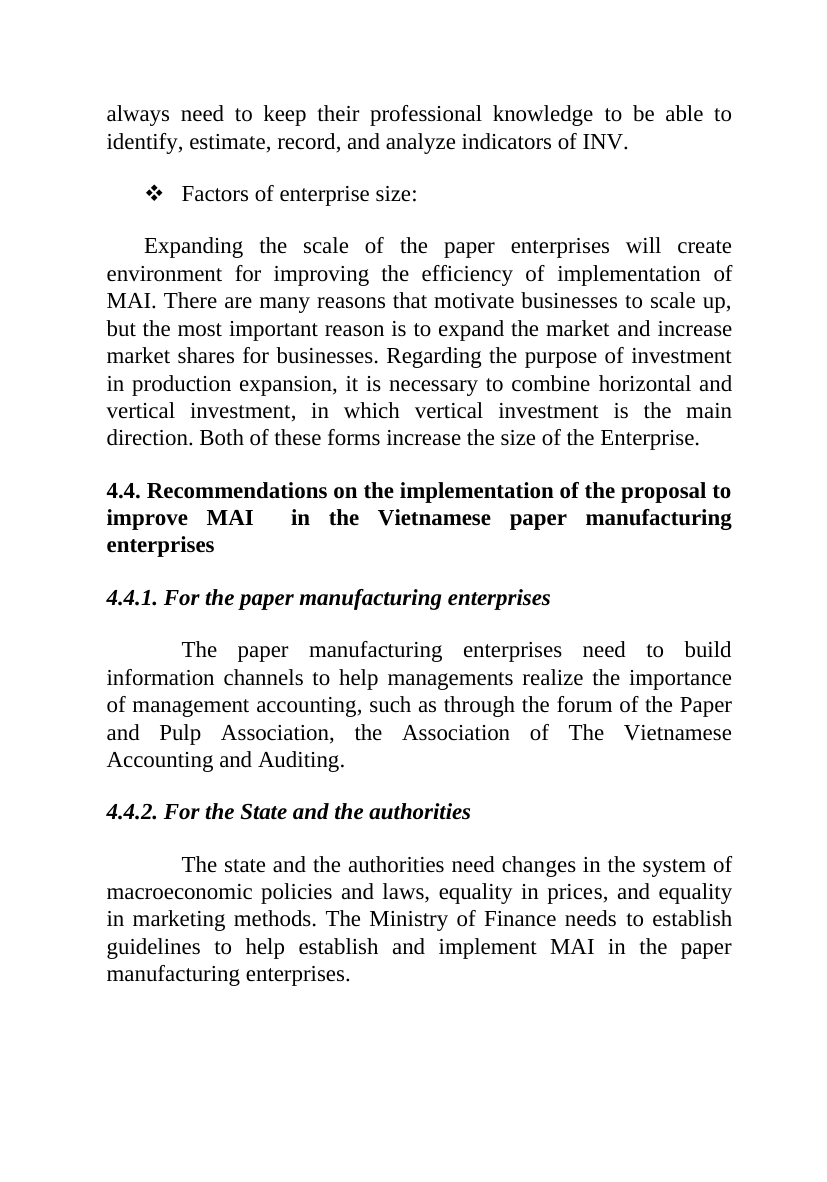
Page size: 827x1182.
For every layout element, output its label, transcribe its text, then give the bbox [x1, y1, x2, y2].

text The state and the authorities need changes in the system of macroeconomic policies and laws, equality in prices, and equality in marketing methods. The Ministry of Finance needs to establish guidelines to help establish and implement MAI in the paper manufacturing enterprises. [106, 851, 732, 987]
text 4.4.2. For the State and the authorities [106, 798, 732, 825]
text Expanding the scale of the paper enterprises will create environment for improving the efficiency of implementation of MAI. There are many reasons that motivate businesses to scale up, but the most important reason is to expand the market and increase market shares for businesses. Regarding the purpose of investment in production expansion, it is necessary to combine horizontal and vertical investment, in which vertical investment is the main direction. Both of these forms increase the size of the Enterprise. [106, 233, 732, 451]
text The paper manufacturing enterprises need to build information channels to help managements realize the importance of management accounting, such as through the forum of the Paper and Pulp Association, the Association of The Vietnamese Accounting and Auditing. [106, 636, 732, 772]
text 4.4. Recommendations on the implementation of the proposal to improve MAI in the Vietnamese paper manufacturing enterprises [106, 477, 732, 558]
text 4.4.1. For the paper manufacturing enterprises [106, 584, 732, 610]
list Factors of enterprise size: [106, 180, 732, 207]
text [106, 100, 732, 154]
